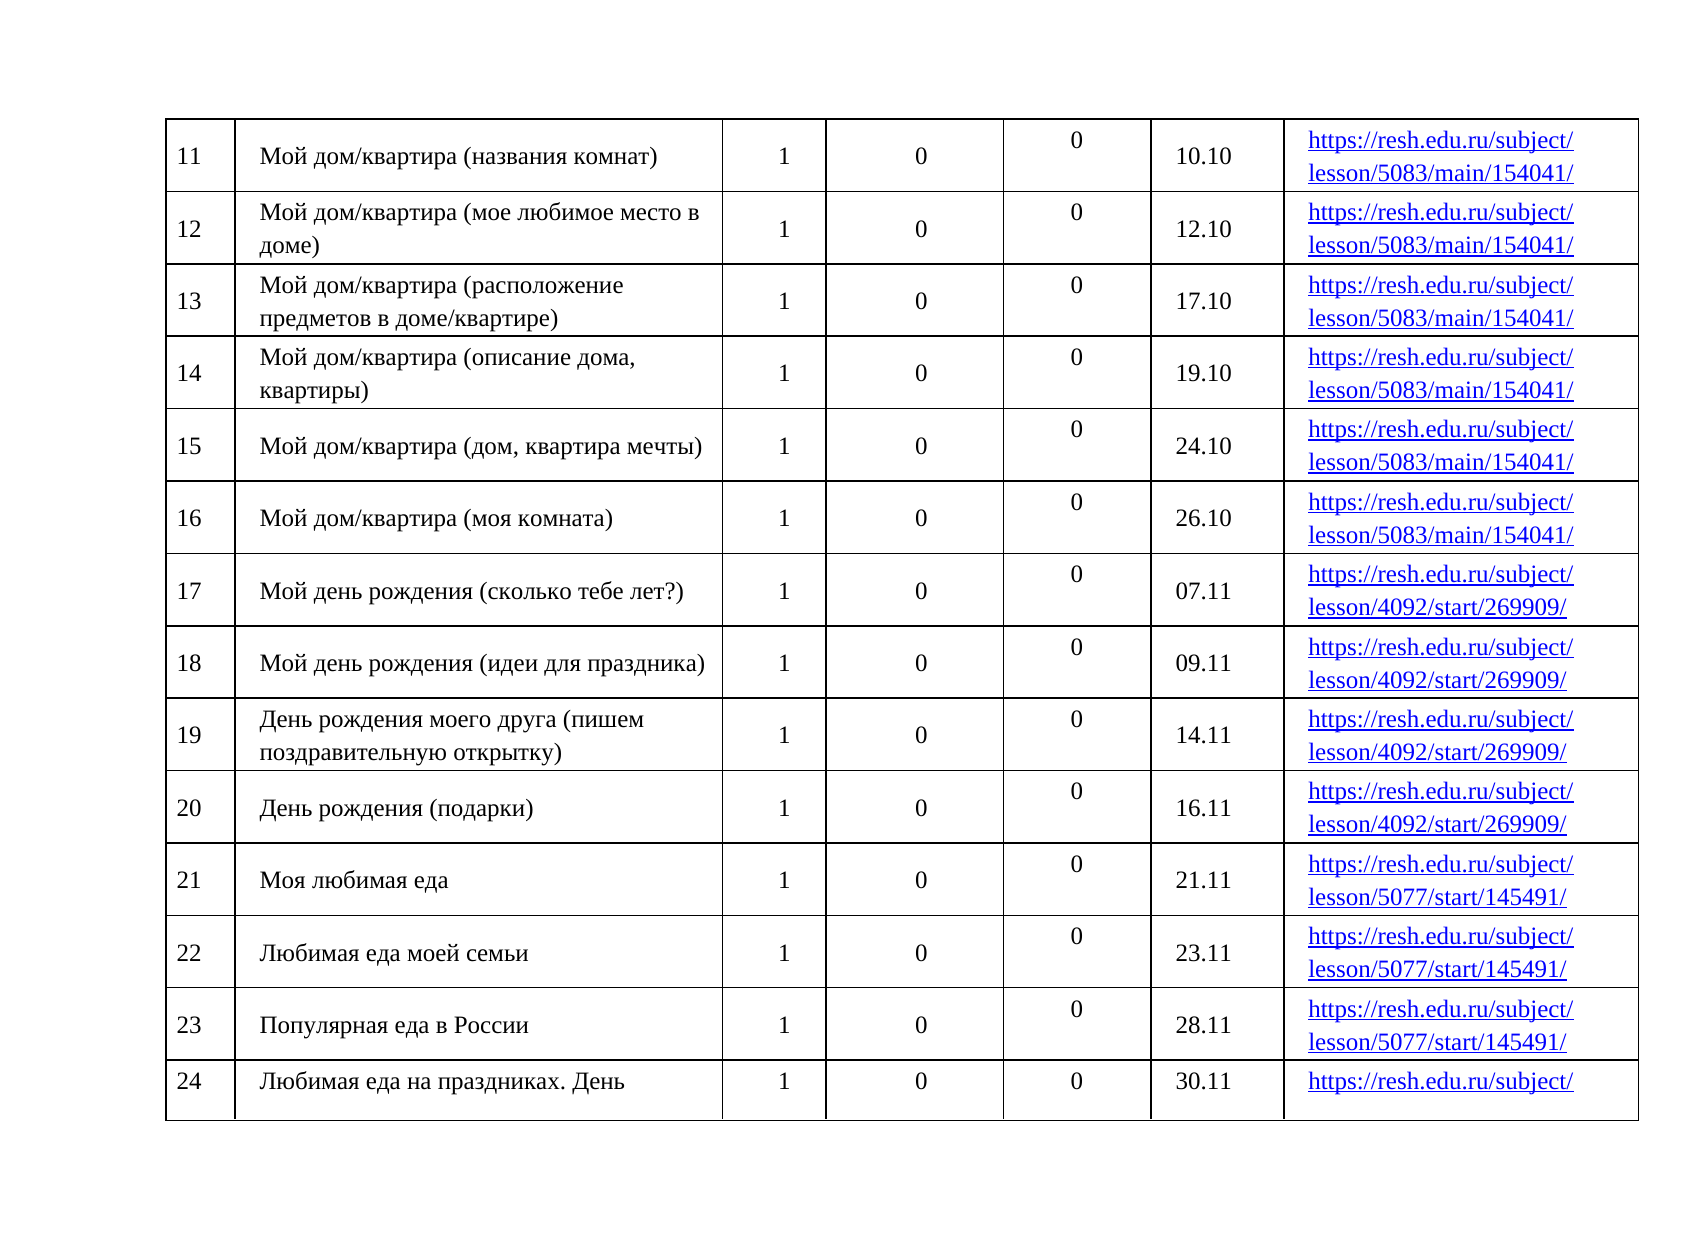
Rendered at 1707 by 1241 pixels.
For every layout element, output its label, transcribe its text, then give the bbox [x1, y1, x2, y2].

table_cell Мой дом/квартира (названия комнат) [236, 120, 722, 191]
table_cell https://resh.edu.ru/subject/lesson/5083/main/154041/ [1285, 265, 1638, 335]
table_cell https://resh.edu.ru/subject/lesson/4092/start/269909/ [1285, 627, 1638, 697]
table_cell https://resh.edu.ru/subject/lesson/5077/start/145491/ [1285, 844, 1638, 914]
table_cell 24.10 [1152, 409, 1283, 480]
table_cell 1 [723, 337, 825, 408]
table_cell 0 [1004, 337, 1150, 408]
table_cell 0 [827, 265, 1003, 335]
table_cell https://resh.edu.ru/subject/lesson/5083/main/154041/ [1285, 482, 1638, 552]
table_cell https://resh.edu.ru/subject/lesson/5083/main/154041/ [1285, 337, 1638, 408]
table_cell 16 [167, 482, 234, 552]
table_cell 1 [723, 1061, 825, 1119]
table_cell 1 [723, 627, 825, 697]
table_cell 0 [827, 844, 1003, 914]
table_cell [1285, 1061, 1638, 1119]
table_cell 0 [827, 337, 1003, 408]
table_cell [1285, 988, 1638, 1059]
table_cell 15 [167, 409, 234, 480]
table_cell https://resh.edu.ru/subject/lesson/4092/start/269909/ [1285, 771, 1638, 842]
table_cell 0 [1004, 265, 1150, 335]
table_cell 14.11 [1152, 699, 1283, 770]
table_cell 23.11 [1152, 916, 1283, 987]
table_cell 0 [1004, 554, 1150, 625]
table_cell 1 [723, 265, 825, 335]
table_cell 0 [1004, 916, 1150, 987]
table_cell 0 [1004, 482, 1150, 552]
table_cell 0 [1004, 1061, 1150, 1119]
table_cell 21.11 [1152, 844, 1283, 914]
table_cell Моя любимая еда [236, 844, 722, 914]
table_cell 19.10 [1152, 337, 1283, 408]
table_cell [236, 1061, 722, 1119]
table_cell 0 [827, 988, 1003, 1059]
table_cell 0 [1004, 409, 1150, 480]
table_cell Мой дом/квартира (расположение предметов в доме/квартире) [236, 265, 722, 335]
table_cell 0 [1004, 771, 1150, 842]
table_cell https://resh.edu.ru/subject/lesson/4092/start/269909/ [1285, 699, 1638, 770]
table_cell 0 [827, 554, 1003, 625]
table_cell 17.10 [1152, 265, 1283, 335]
table_cell Любимая еда моей семьи [236, 916, 722, 987]
table_cell 1 [723, 554, 825, 625]
table_cell 23 [167, 988, 234, 1059]
table_cell 0 [1004, 192, 1150, 263]
table_cell Мой дом/квартира (описание дома, квартиры) [236, 337, 722, 408]
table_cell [1285, 192, 1638, 263]
table_cell 1 [723, 192, 825, 263]
table_cell 1 [723, 409, 825, 480]
table_cell 1 [723, 120, 825, 191]
table_cell 1 [723, 482, 825, 552]
table_cell 19 [167, 699, 234, 770]
table_cell День рождения (подарки) [236, 771, 722, 842]
table_cell 0 [827, 120, 1003, 191]
table_cell 20 [167, 771, 234, 842]
table_cell 30.11 [1152, 1061, 1283, 1119]
table_cell 21 [167, 844, 234, 914]
table_cell https://resh.edu.ru/subject/lesson/5077/start/145491/ [1285, 916, 1638, 987]
table_cell 18 [167, 627, 234, 697]
table_cell 14 [167, 337, 234, 408]
table_cell 17 [167, 554, 234, 625]
table_cell 12.10 [1152, 192, 1283, 263]
table_cell 0 [827, 1061, 1003, 1119]
table_cell 07.11 [1152, 554, 1283, 625]
table_cell 10.10 [1152, 120, 1283, 191]
table_cell 0 [1004, 120, 1150, 191]
table_cell 1 [723, 988, 825, 1059]
table_cell 13 [167, 265, 234, 335]
table_cell 22 [167, 916, 234, 987]
table_cell https://resh.edu.ru/subject/lesson/5083/main/154041/ [1285, 409, 1638, 480]
table_cell 1 [723, 844, 825, 914]
table_cell Популярная еда в России [236, 988, 722, 1059]
table_cell 16.11 [1152, 771, 1283, 842]
table_cell Мой день рождения (идеи для праздника) [236, 627, 722, 697]
table_cell Мой дом/квартира (моя комната) [236, 482, 722, 552]
table_cell 0 [1004, 988, 1150, 1059]
table_cell 0 [827, 409, 1003, 480]
table_cell 0 [1004, 699, 1150, 770]
table_cell 28.11 [1152, 988, 1283, 1059]
table_cell 0 [827, 482, 1003, 552]
table_cell 12 [167, 192, 234, 263]
table_cell Мой день рождения (сколько тебе лет?) [236, 554, 722, 625]
table_cell 24 [167, 1061, 234, 1119]
table_cell https://resh.edu.ru/subject/lesson/4092/start/269909/ [1285, 554, 1638, 625]
table_cell 1 [723, 916, 825, 987]
table_cell 0 [827, 627, 1003, 697]
table_cell Мой дом/квартира (мое любимое место в доме) [236, 192, 722, 263]
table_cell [1285, 120, 1638, 191]
table_cell 0 [827, 916, 1003, 987]
table_cell 0 [1004, 844, 1150, 914]
table_cell 26.10 [1152, 482, 1283, 552]
table_cell 0 [1004, 627, 1150, 697]
table_cell 09.11 [1152, 627, 1283, 697]
table_cell 0 [827, 192, 1003, 263]
table_cell День рождения моего друга (пишем поздравительную открытку) [236, 699, 722, 770]
table_cell Мой дом/квартира (дом, квартира мечты) [236, 409, 722, 480]
table_cell 0 [827, 771, 1003, 842]
table_cell 0 [827, 699, 1003, 770]
table_cell 11 [167, 120, 234, 191]
table_cell 1 [723, 771, 825, 842]
table_cell 1 [723, 699, 825, 770]
